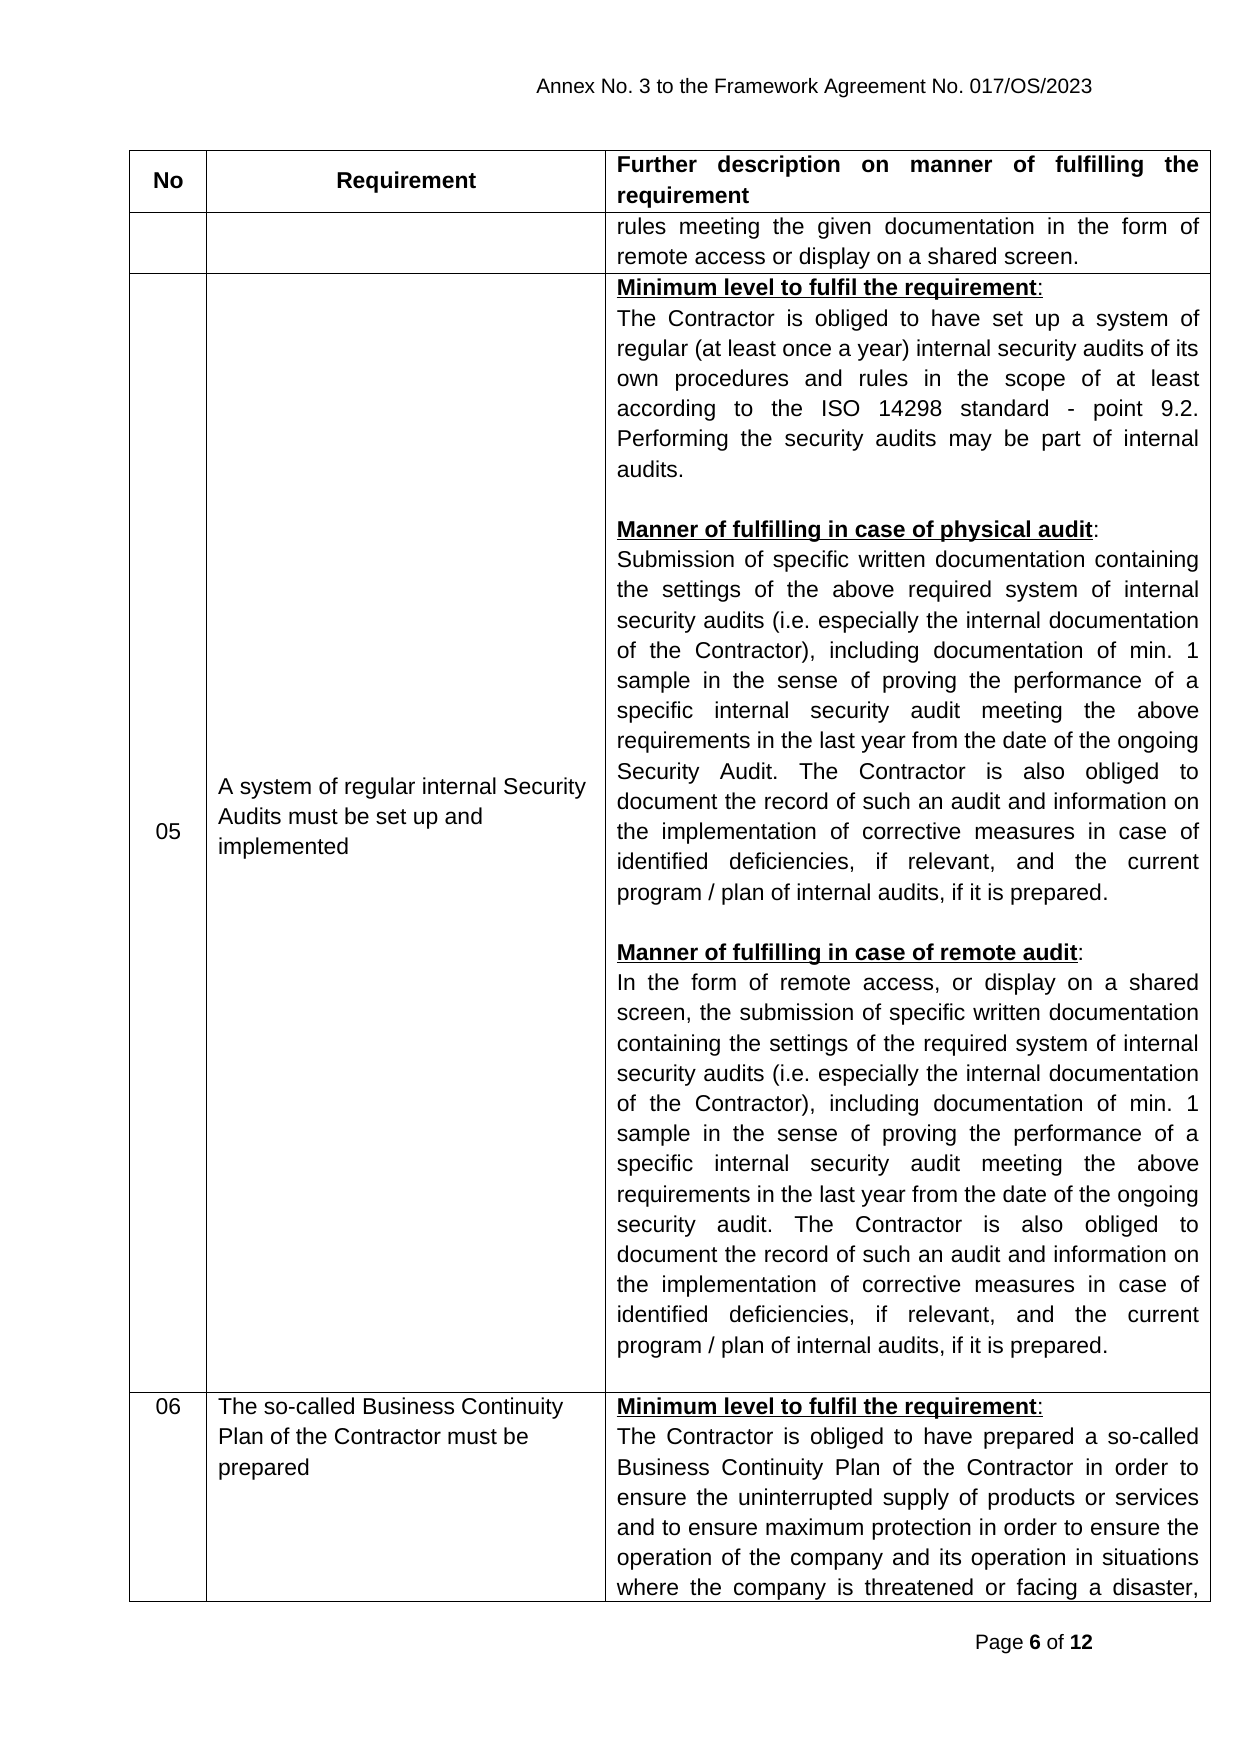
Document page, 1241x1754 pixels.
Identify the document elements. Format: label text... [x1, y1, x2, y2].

table_cell A system of regular internal Security Audits must be set up and implemented [207, 274, 605, 1392]
table_cell 06 [130, 1393, 206, 1601]
table_header Requirement [207, 151, 605, 212]
table_header No [130, 151, 206, 212]
table_cell Minimum level to fulfil the requirement: The Contractor is obliged to have set up a system of regular (at least once a year) internal security audits of its own procedures and rules in the scope of at least according to the ISO 14298 standard - point 9.2. Performing the security audits may be part of internal audits. Manner of fulfilling in case of physical audit: Submission of specific written documentation containing the settings of the above required system of internal security audits (i.e. especially the internal documentation of the Contractor), including documentation of min. 1 sample in the sense of proving the performance of a specific internal security audit meeting the above requirements in the last year from the date of the ongoing Security Audit. The Contractor is also obliged to document the record of such an audit and information on the implementation of corrective measures in case of identified deficiencies, if relevant, and the current program / plan of internal audits, if it is prepared. Manner of fulfilling in case of remote audit: In the form of remote access, or display on a shared screen, the submission of specific written documentation containing the settings of the required system of internal security audits (i.e. especially the internal documentation of the Contractor), including documentation of min. 1 sample in the sense of proving the performance of a specific internal security audit meeting the above requirements in the last year from the date of the ongoing security audit. The Contractor is also obliged to document the record of such an audit and information on the implementation of corrective measures in case of identified deficiencies, if relevant, and the current program / plan of internal audits, if it is prepared. [606, 274, 1210, 1392]
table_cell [606, 1393, 1210, 1601]
table_header Further description on manner of fulfilling the requirement [606, 151, 1210, 212]
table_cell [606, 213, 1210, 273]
table_cell 04 [130, 213, 206, 273]
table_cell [207, 213, 605, 273]
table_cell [207, 1393, 605, 1601]
table_cell 05 [130, 274, 206, 1392]
